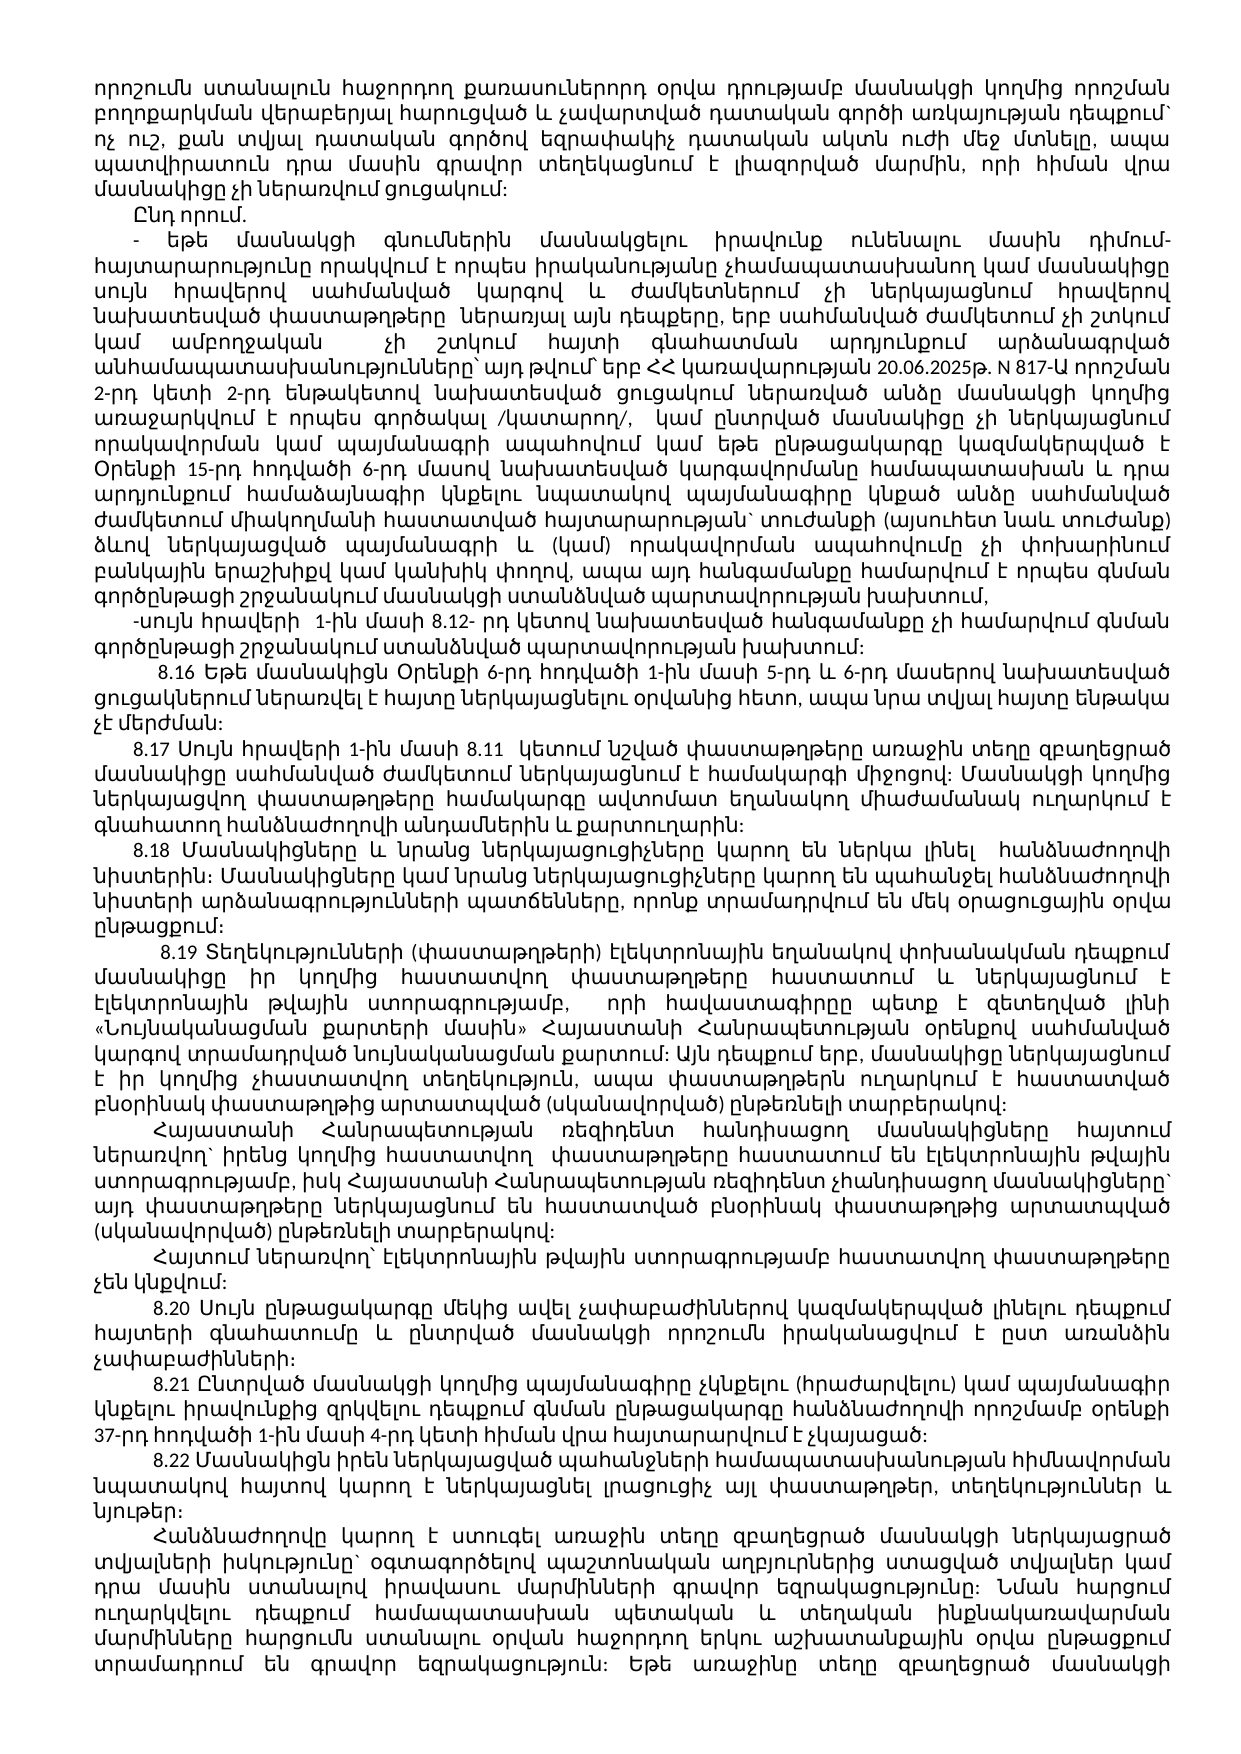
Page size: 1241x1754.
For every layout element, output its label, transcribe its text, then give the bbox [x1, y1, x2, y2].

text -սույն հրավերի 1-ին մասի 8.12- րդ կետով նախատեսված հանգամանքը չի համարվում գնման գործընթացի շրջանակում ստանձնված պարտավորության խախտում: [94, 609, 1171, 659]
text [94, 75, 1171, 202]
text Հայտում ներառվող՝ էլեկտրոնային թվային ստորագրությամբ հաստատվող փաստաթղթերը չեն կնքվում: [94, 1244, 1171, 1295]
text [94, 1524, 1171, 1676]
text Հայաստանի Հանրապետության ռեզիդենտ հանդիսացող մասնակիցները հայտում ներառվող` իրենց կողմից հաստատվող փաստաթղթերը հաստատում են էլեկտրոնային թվային ստորագրությամբ, իսկ Հայաստանի Հանրապետության ռեզիդենտ չհանդիսացող մասնակիցները` այդ փաստաթղթերը ներկայացնում են հաստատված բնօրինակ փաստաթղթից արտատպված (սկանավորված) ընթեռնելի տարբերակով: [94, 1117, 1171, 1244]
text 8.20 Սույն ընթացակարգը մեկից ավել չափաբաժիններով կազմակերպված լինելու դեպքում հայտերի գնահատումը և ընտրված մասնակցի որոշումն իրականացվում է ըստ առանձին չափաբաժինների։ [94, 1295, 1171, 1371]
text 8.18 Մասնակիցները և նրանց ներկայացուցիչները կարող են ներկա լինել հանձնաժողովի նիստերին։ Մասնակիցները կամ նրանց ներկայացուցիչները կարող են պահանջել հանձնաժողովի նիստերի արձանագրությունների պատճենները, որոնք տրամադրվում են մեկ օրացուցային օրվա ընթացքում։ [94, 837, 1171, 939]
text 8.22 Մասնակիցն իրեն ներկայացված պահանջների համապատասխանության հիմնավորման նպատակով հայտով կարող է ներկայացնել լրացուցիչ այլ փաստաթղթեր, տեղեկություններ և նյութեր։ [94, 1447, 1171, 1524]
text - եթե մասնակցի գնումներին մասնակցելու իրավունք ունենալու մասին դիմում-հայտարարությունը որակվում է որպես իրականությանը չհամապատասխանող կամ մասնակիցը սույն հրավերով սահմանված կարգով և ժամկետներում չի ներկայացնում հրավերով նախատեսված փաստաթղթերը ներառյալ այն դեպքերը, երբ սահմանված ժամկետում չի շտկում կամ ամբողջական չի շտկում հայտի գնահատման արդյունքում արձանագրված անհամապատասխանությունները՝ այդ թվում՝ երբ ՀՀ կառավարության 20.06.2025թ. N 817-Ա որոշման 2-րդ կետի 2-րդ ենթակետով նախատեսված ցուցակում ներառված անձը մասնակցի կողմից առաջարկվում է որպես գործակալ /կատարող/, կամ ընտրված մասնակիցը չի ներկայացնում որակավորման կամ պայմանագրի ապահովում կամ եթե ընթացակարգը կազմակերպված է Օրենքի 15-րդ հոդվածի 6-րդ մասով նախատեսված կարգավորմանը համապատասխան և դրա արդյունքում համաձայնագիր կնքելու նպատակով պայմանագիրը կնքած անձը սահմանված ժամկետում միակողմանի հաստատված հայտարարության` տուժանքի (այսուհետ նաև տուժանք) ձևով ներկայացված պայմանագրի և (կամ) որակավորման ապահովումը չի փոխարինում բանկային երաշխիքվ կամ կանխիկ փողով, ապա այդ հանգամանքը համարվում է որպես գնման գործընթացի շրջանակում մասնակցի ստանձնված պարտավորության խախտում, [94, 227, 1171, 609]
text 8.16 Եթե մասնակիցն Օրենքի 6-րդ հոդվածի 1-ին մասի 5-րդ և 6-րդ մասերով նախատեսված ցուցակներում ներառվել է հայտը ներկայացնելու օրվանից հետո, ապա նրա տվյալ հայտը ենթակա չէ մերժման: [94, 659, 1171, 736]
text 8.19 Տեղեկությունների (փաստաթղթերի) էլեկտրոնային եղանակով փոխանակման դեպքում մասնակիցը իր կողմից հաստատվող փաստաթղթերը հաստատում և ներկայացնում է էլեկտրոնային թվային ստորագրությամբ, որի հավաստագիրըը պետք է զետեղված լինի «Նույնականացման քարտերի մասին» Հայաստանի Հանրապետության օրենքով սահմանված կարգով տրամադրված նույնականացման քարտում: Այն դեպքում երբ, մասնակիցը ներկայացնում է իր կողմից չհաստատվող տեղեկություն, ապա փաստաթղթերն ուղարկում է հաստատված բնօրինակ փաստաթղթից արտատպված (սկանավորված) ընթեռնելի տարբերակով: [94, 939, 1171, 1117]
text 8.17 Սույն հրավերի 1-ին մասի 8.11 կետում նշված փաստաթղթերը առաջին տեղը զբաղեցրած մասնակիցը սահմանված ժամկետում ներկայացնում է համակարգի միջոցով: Մասնակցի կողմից ներկայացվող փաստաթղթերը համակարգը ավտոմատ եղանակող միաժամանակ ուղարկում է գնահատող հանձնաժողովի անդամներին և քարտուղարին: [94, 736, 1171, 837]
text 8.21 Ընտրված մասնակցի կողմից պայմանագիրը չկնքելու (հրաժարվելու) կամ պայմանագիր կնքելու իրավունքից զրկվելու դեպքում գնման ընթացակարգը հանձնաժողովի որոշմամբ օրենքի 37-րդ հոդվածի 1-ին մասի 4-րդ կետի հիման վրա հայտարարվում է չկայացած: [94, 1371, 1171, 1447]
text Ընդ որում. [94, 202, 1171, 227]
